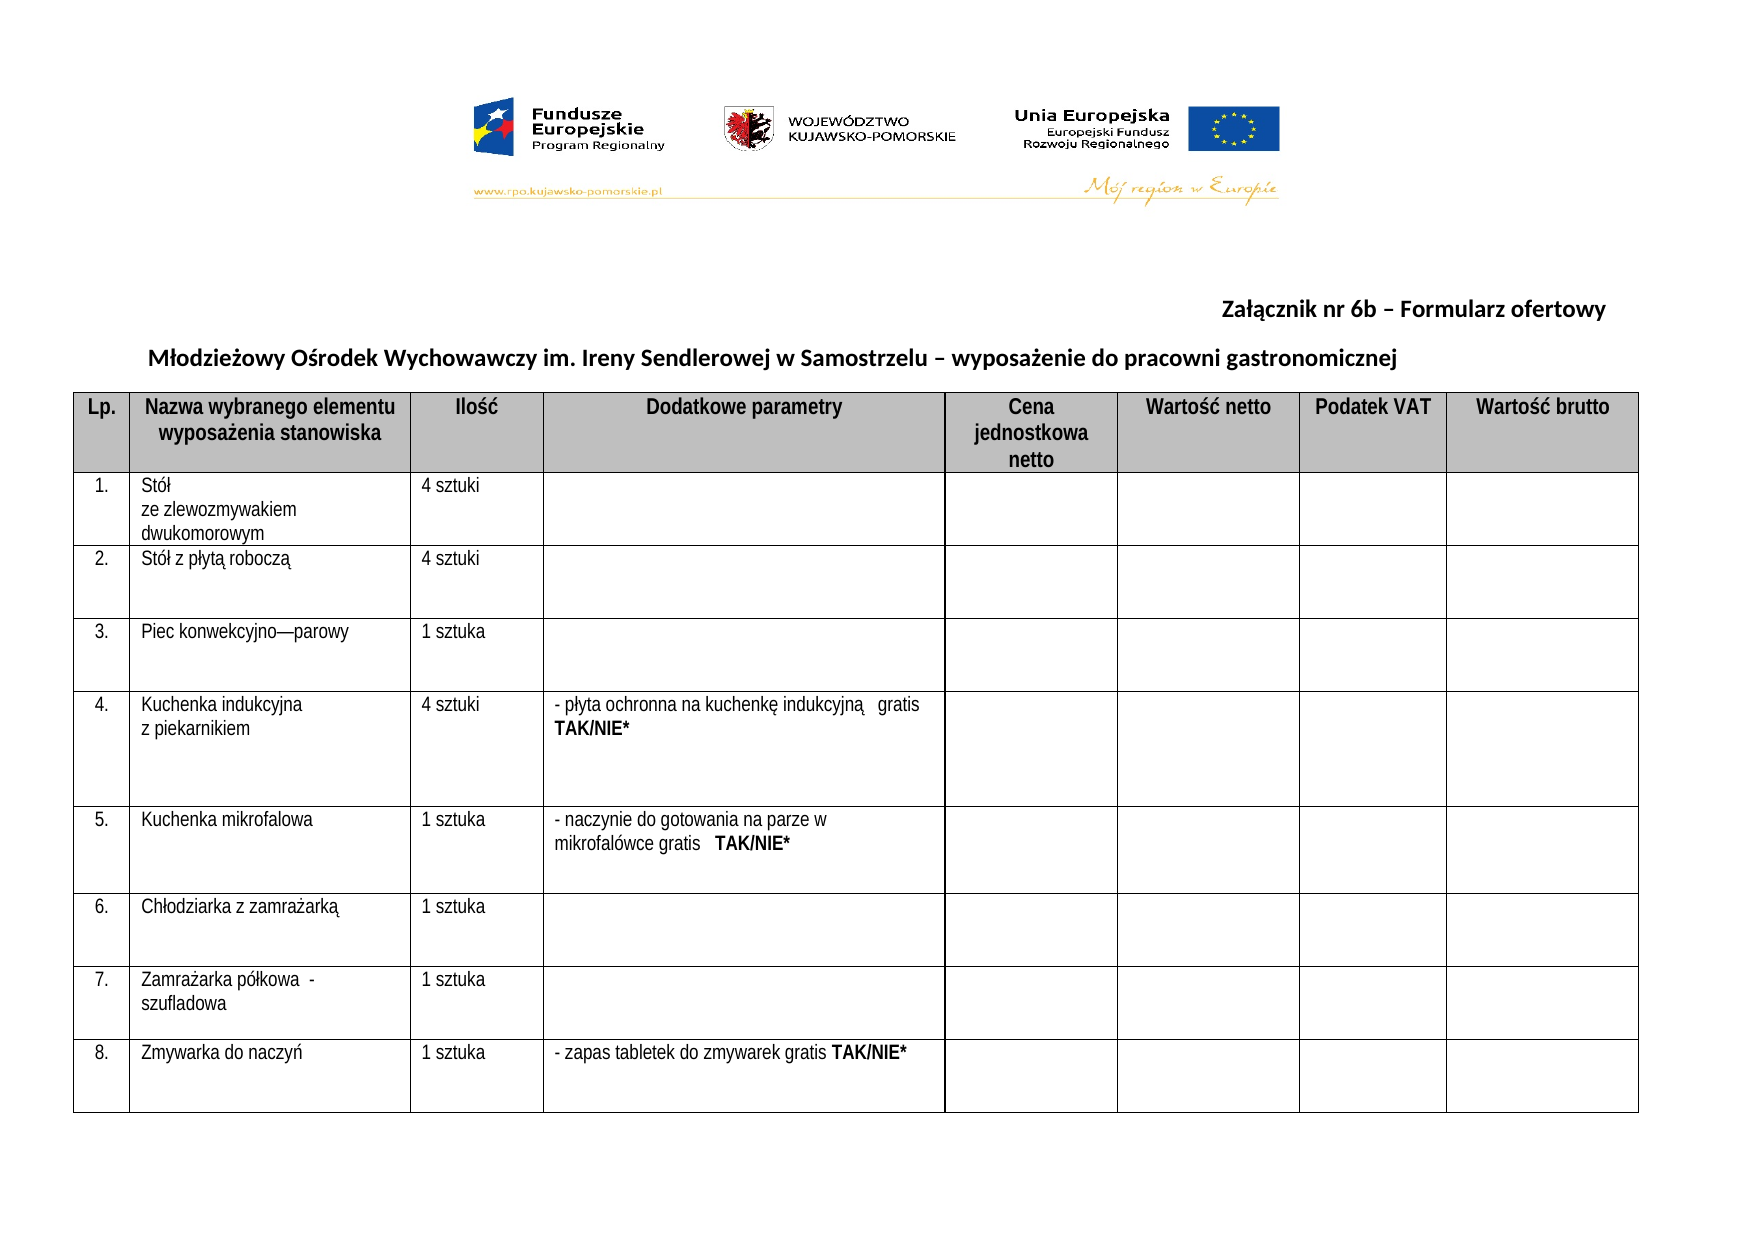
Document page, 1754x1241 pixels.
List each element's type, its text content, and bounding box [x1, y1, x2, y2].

table_cell 1 sztuka [411, 807, 543, 893]
table_cell [946, 807, 1117, 893]
table_cell Kuchenka indukcyjna z piekarnikiem [130, 692, 410, 806]
table_cell 4 sztuki [411, 473, 543, 545]
table_cell [1118, 894, 1299, 966]
table_cell [1300, 1040, 1446, 1112]
table_cell Kuchenka mikrofalowa [130, 807, 410, 893]
picture [456, 73, 1299, 221]
table_cell [946, 894, 1117, 966]
table_cell - płyta ochronna na kuchenkę indukcyjną gratis TAK/NIE* [544, 692, 944, 806]
table_cell [1447, 546, 1638, 618]
table_cell [946, 473, 1117, 545]
table_cell 6. [74, 894, 129, 966]
table_header Podatek VAT [1300, 393, 1446, 472]
table_cell [1300, 473, 1446, 545]
table_cell [946, 967, 1117, 1039]
table_cell 1 sztuka [411, 619, 543, 691]
table_cell [1447, 473, 1638, 545]
table_header Dodatkowe parametry [544, 393, 944, 472]
table_cell Stół ze zlewozmywakiem dwukomorowym [130, 473, 410, 545]
table_cell 3. [74, 619, 129, 691]
table_cell [544, 546, 944, 618]
text Młodzieżowy Ośrodek Wychowawczy im. Ireny Sendlerowej w Samostrzelu – wyposażenie do pracowni gastronomicznej [148, 342, 1606, 373]
table_cell [1300, 619, 1446, 691]
table_cell [1447, 692, 1638, 806]
table_cell [946, 546, 1117, 618]
table_cell [1118, 967, 1299, 1039]
table_cell 4. [74, 692, 129, 806]
table_cell 1. [74, 473, 129, 545]
table_cell 1 sztuka [411, 967, 543, 1039]
table_cell Zmywarka do naczyń [130, 1040, 410, 1112]
table_cell Chłodziarka z zamrażarką [130, 894, 410, 966]
table_cell [1118, 807, 1299, 893]
table_cell - zapas tabletek do zmywarek gratis TAK/NIE* [544, 1040, 944, 1112]
table_cell [946, 1040, 1117, 1112]
table_cell [544, 894, 944, 966]
table_cell [946, 619, 1117, 691]
table_cell Stół z płytą roboczą [130, 546, 410, 618]
table_cell [1300, 546, 1446, 618]
table_header Lp. [74, 393, 129, 472]
table_cell [1300, 807, 1446, 893]
table_cell [1447, 619, 1638, 691]
table_cell 4 sztuki [411, 692, 543, 806]
table_cell [544, 967, 944, 1039]
table_header Cena jednostkowa netto [946, 393, 1117, 472]
table_cell [1300, 967, 1446, 1039]
table_cell [1300, 894, 1446, 966]
table_cell [1447, 894, 1638, 966]
table_cell [1447, 807, 1638, 893]
table_header Wartość brutto [1447, 393, 1638, 472]
table_cell [1118, 546, 1299, 618]
table_cell 7. [74, 967, 129, 1039]
table_cell [1447, 1040, 1638, 1112]
table_cell [1118, 1040, 1299, 1112]
table_cell [1118, 473, 1299, 545]
table_cell [946, 692, 1117, 806]
table_cell 4 sztuki [411, 546, 543, 618]
table_cell [1447, 967, 1638, 1039]
table_header Wartość netto [1118, 393, 1299, 472]
table_cell 1 sztuka [411, 1040, 543, 1112]
table_cell [1118, 692, 1299, 806]
text Załącznik nr 6b – Formularz ofertowy [148, 293, 1606, 323]
table_cell [1118, 619, 1299, 691]
table_cell [1300, 692, 1446, 806]
table_header Nazwa wybranego elementu wyposażenia stanowiska [130, 393, 410, 472]
table_cell [544, 619, 944, 691]
table_cell 8. [74, 1040, 129, 1112]
table_cell 1 sztuka [411, 894, 543, 966]
table_cell 5. [74, 807, 129, 893]
table_cell Piec konwekcyjno—parowy [130, 619, 410, 691]
table_cell - naczynie do gotowania na parze w mikrofalówce gratis TAK/NIE* [544, 807, 944, 893]
table_cell Zamrażarka półkowa -szufladowa [130, 967, 410, 1039]
table_header Ilość [411, 393, 543, 472]
table_cell [544, 473, 944, 545]
table_cell 2. [74, 546, 129, 618]
